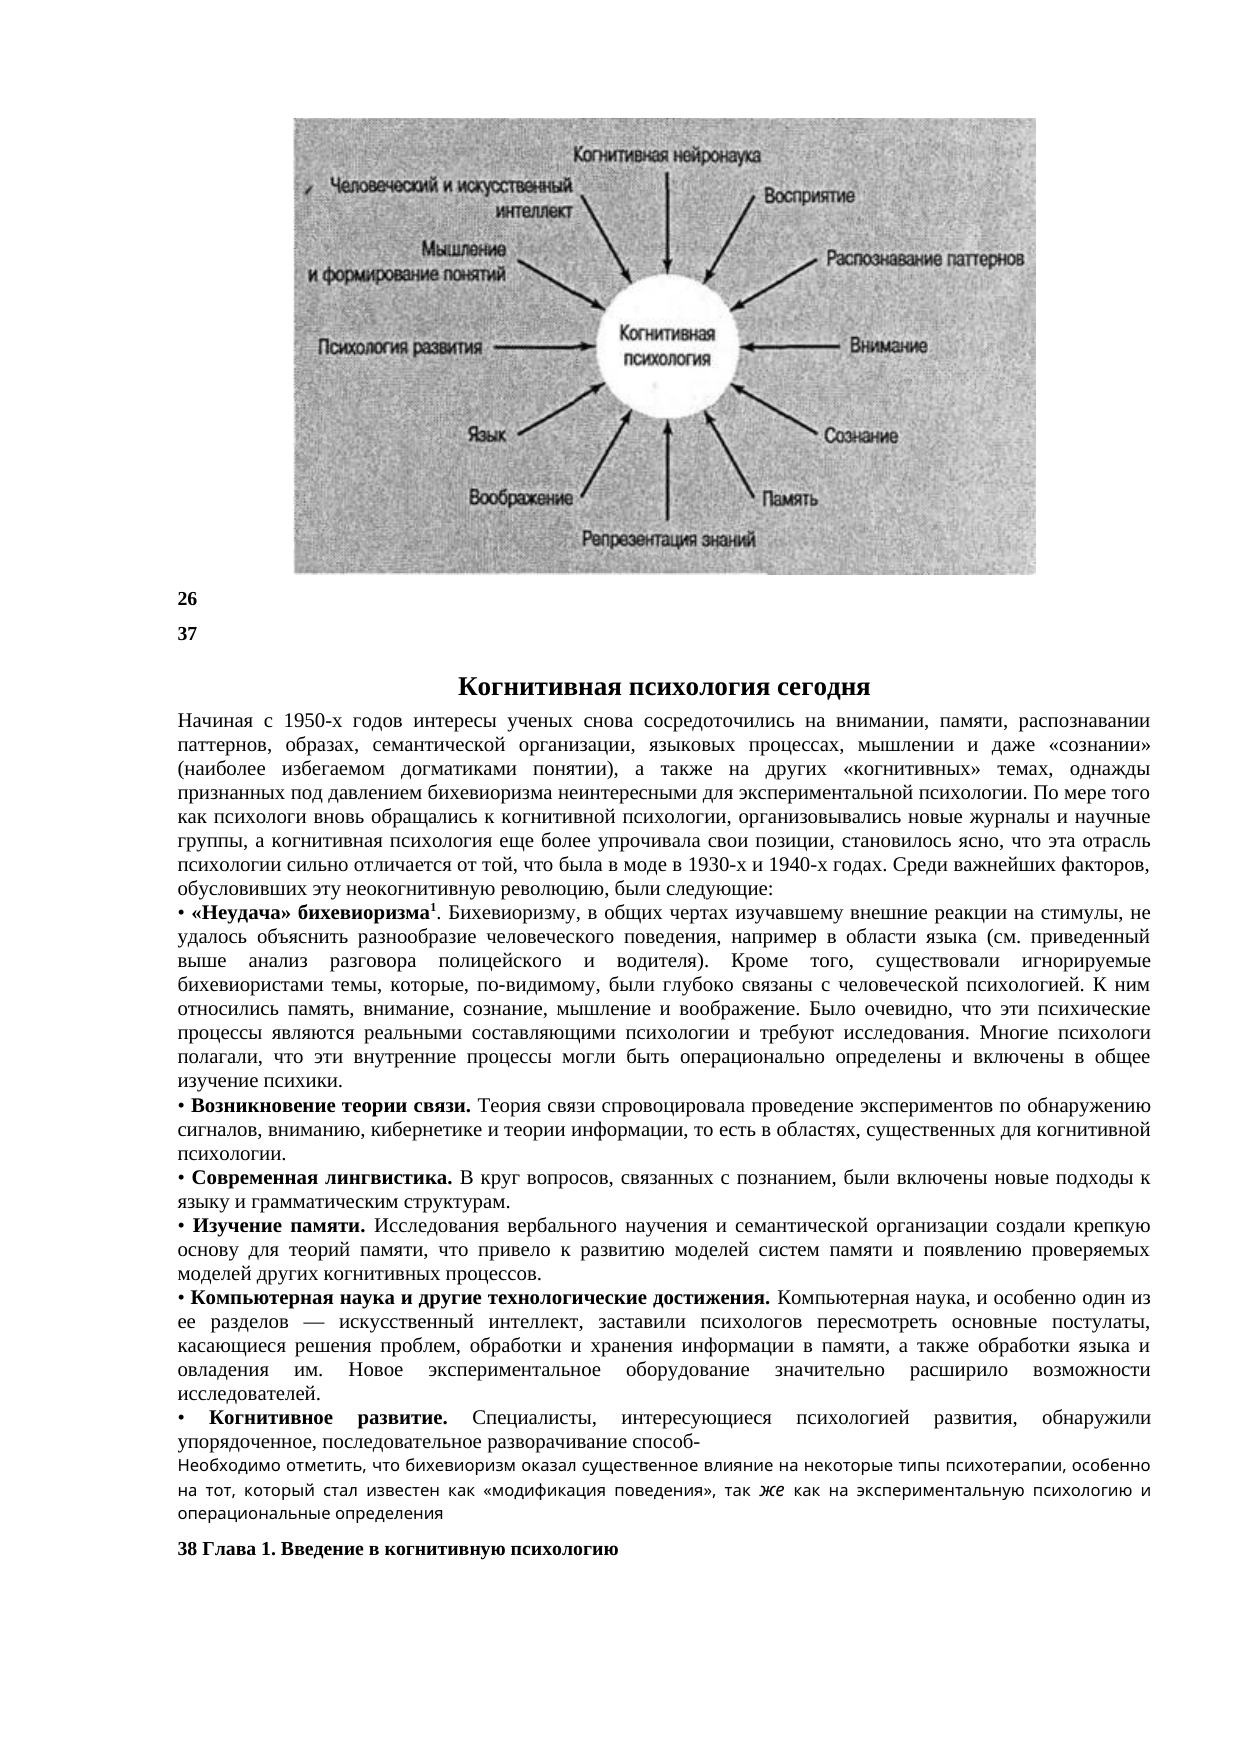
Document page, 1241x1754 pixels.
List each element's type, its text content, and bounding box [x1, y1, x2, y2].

text Необходимо отметить, что бихевиоризм оказал существенное влияние на некоторые типы психотерапии, особенно на тот, который стал известен как «модификация поведения», так же как на экспериментальную психологию и операциональные определения [177, 1453, 1152, 1524]
text • Когнитивное развитие. Специалисты, интересующиеся психологией развития, обнаружили упорядоченное, последовательное разворачивание способ- [177, 1405, 1152, 1453]
text 26 [177, 587, 1152, 610]
text 37 [177, 622, 1152, 645]
text • Современная лингвистика. В круг вопросов, связанных с познанием, были включены новые подходы к языку и грамматическим структурам. [177, 1165, 1152, 1213]
text 38 Глава 1. Введение в когнитивную психологию [177, 1537, 1152, 1560]
text Когнитивная психология сегодня [177, 670, 1152, 701]
text • Изучение памяти. Исследования вербального научения и семантической организации создали крепкую основу для теорий памяти, что привело к развитию моделей систем памяти и появлению проверяемых моделей других когнитивных процессов. [177, 1213, 1152, 1285]
picture [293, 118, 1036, 575]
text Начиная с 1950-х годов интересы ученых снова сосредоточились на внимании, памяти, распознавании паттернов, образах, семантической организации, языковых процессах, мышлении и даже «сознании» (наиболее избегаемом догматиками понятии), а также на других «когнитивных» темах, однажды признанных под давлением бихевиоризма неинтересными для экспериментальной психологии. По мере того как психологи вновь обращались к когнитивной психологии, организовывались новые журналы и научные группы, а когнитивная психология еще более упрочивала свои позиции, становилось ясно, что эта отрасль психологии сильно отличается от той, что была в моде в 1930-х и 1940-х годах. Среди важнейших факторов, обусловивших эту неокогнитивную революцию, были следующие: [177, 707, 1152, 900]
text • Возникновение теории связи. Теория связи спровоцировала проведение экспериментов по обнаружению сигналов, вниманию, кибернетике и теории информации, то есть в областях, существенных для когнитивной психологии. [177, 1092, 1152, 1165]
text • «Неудача» бихевиоризма1. Бихевиоризму, в общих чертах изучавшему внешние реакции на стимулы, не удалось объяснить разнообразие человеческого поведения, например в области языка (см. приведенный выше анализ разговора полицейского и водителя). Кроме того, существовали игнорируемые бихевиористами темы, которые, по-видимому, были глубоко связаны с человеческой психологией. К ним относились память, внимание, сознание, мышление и воображение. Было очевидно, что эти психические процессы являются реальными составляющими психологии и требуют исследования. Многие психологи полагали, что эти внутренние процессы могли быть операционально определены и включены в общее изучение психики. [177, 900, 1152, 1092]
text • Компьютерная наука и другие технологические достижения. Компьютерная наука, и особенно один из ее разделов — искусственный интеллект, заставили психологов пересмотреть основные постулаты, касающиеся решения проблем, обработки и хранения информации в памяти, а также обработки языка и овладения им. Новое экспериментальное оборудование значительно расширило возможности исследователей. [177, 1285, 1152, 1405]
